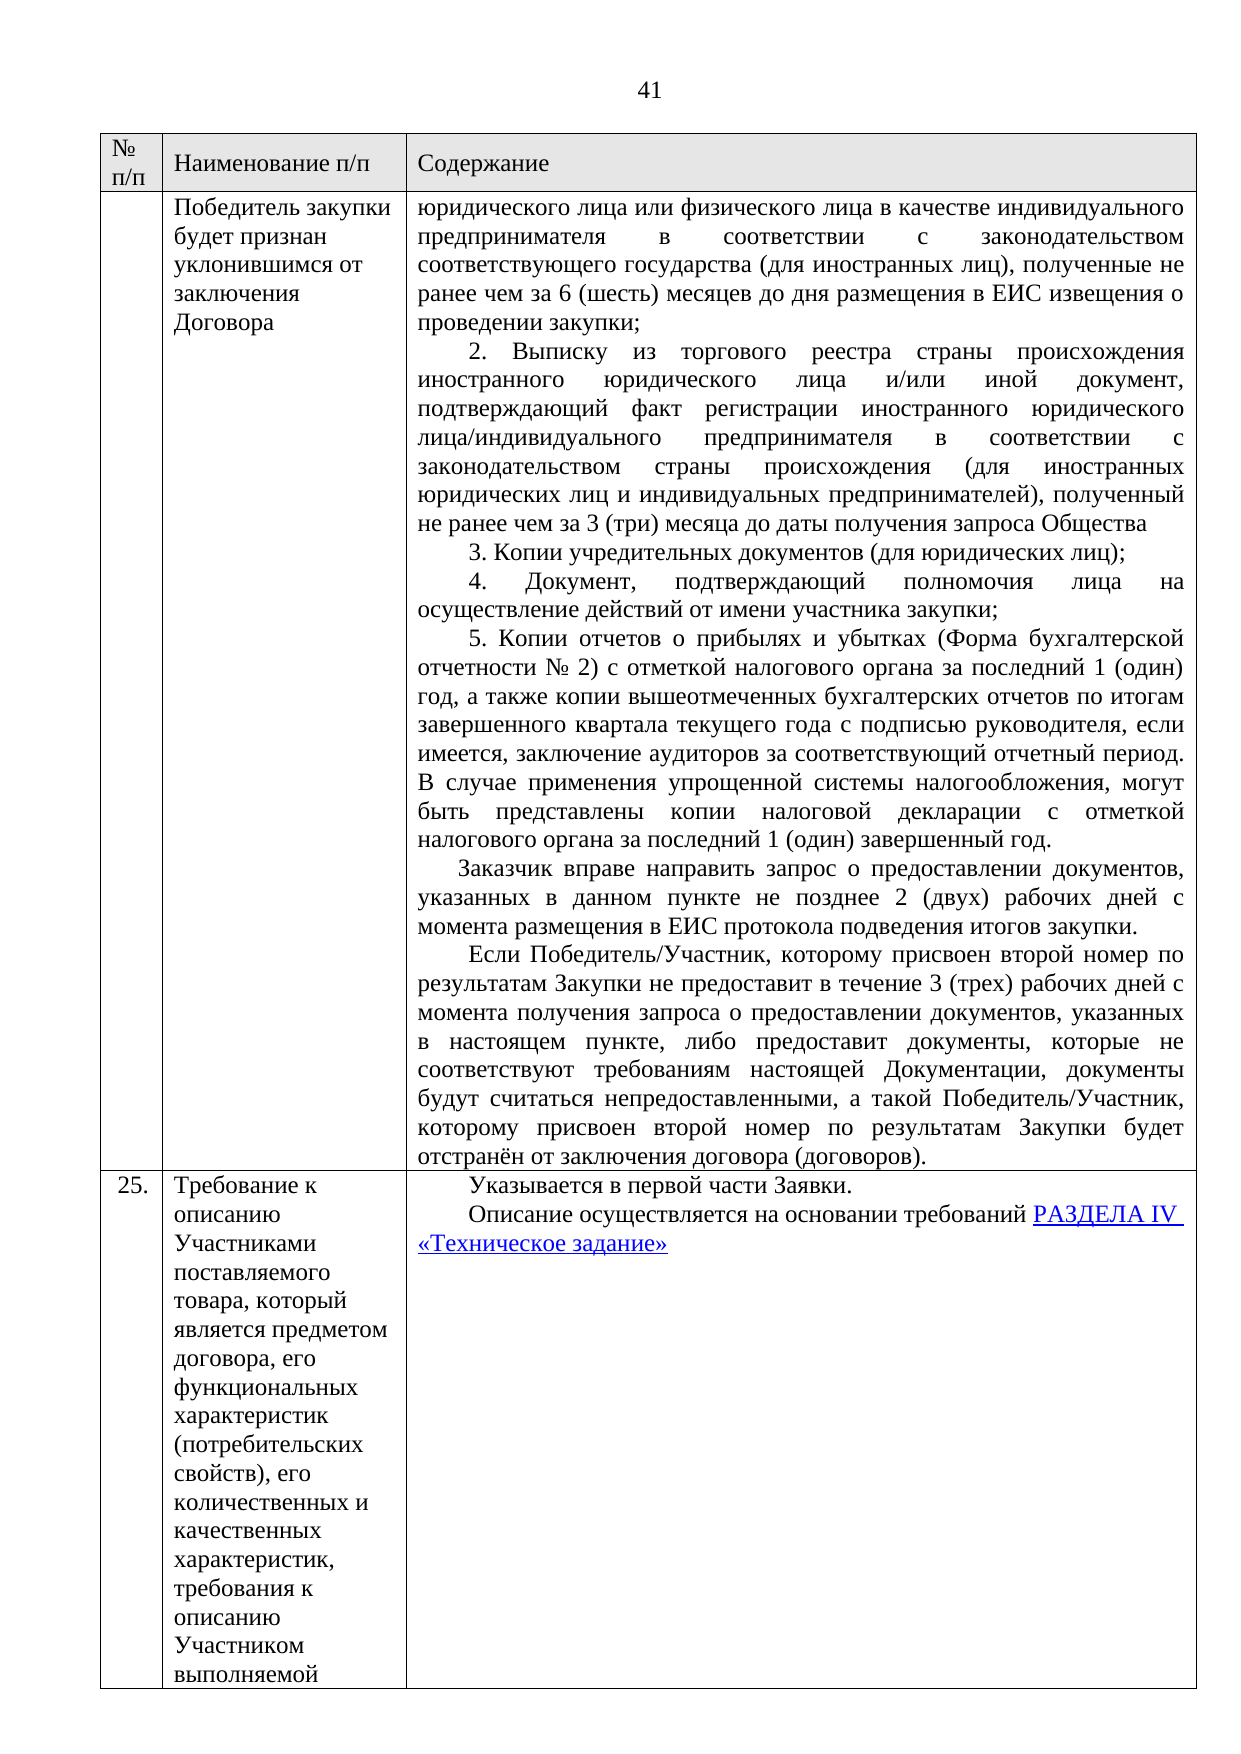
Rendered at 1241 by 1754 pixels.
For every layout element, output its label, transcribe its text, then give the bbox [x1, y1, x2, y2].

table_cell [163, 192, 406, 1169]
table_cell [101, 1171, 162, 1688]
table_header Содержание [407, 134, 1196, 191]
table_cell [101, 192, 162, 1169]
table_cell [407, 1171, 1196, 1688]
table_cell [407, 192, 1196, 1169]
table_header № п/п [101, 134, 162, 191]
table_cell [163, 1171, 406, 1688]
table_header Наименование п/п [163, 134, 406, 191]
